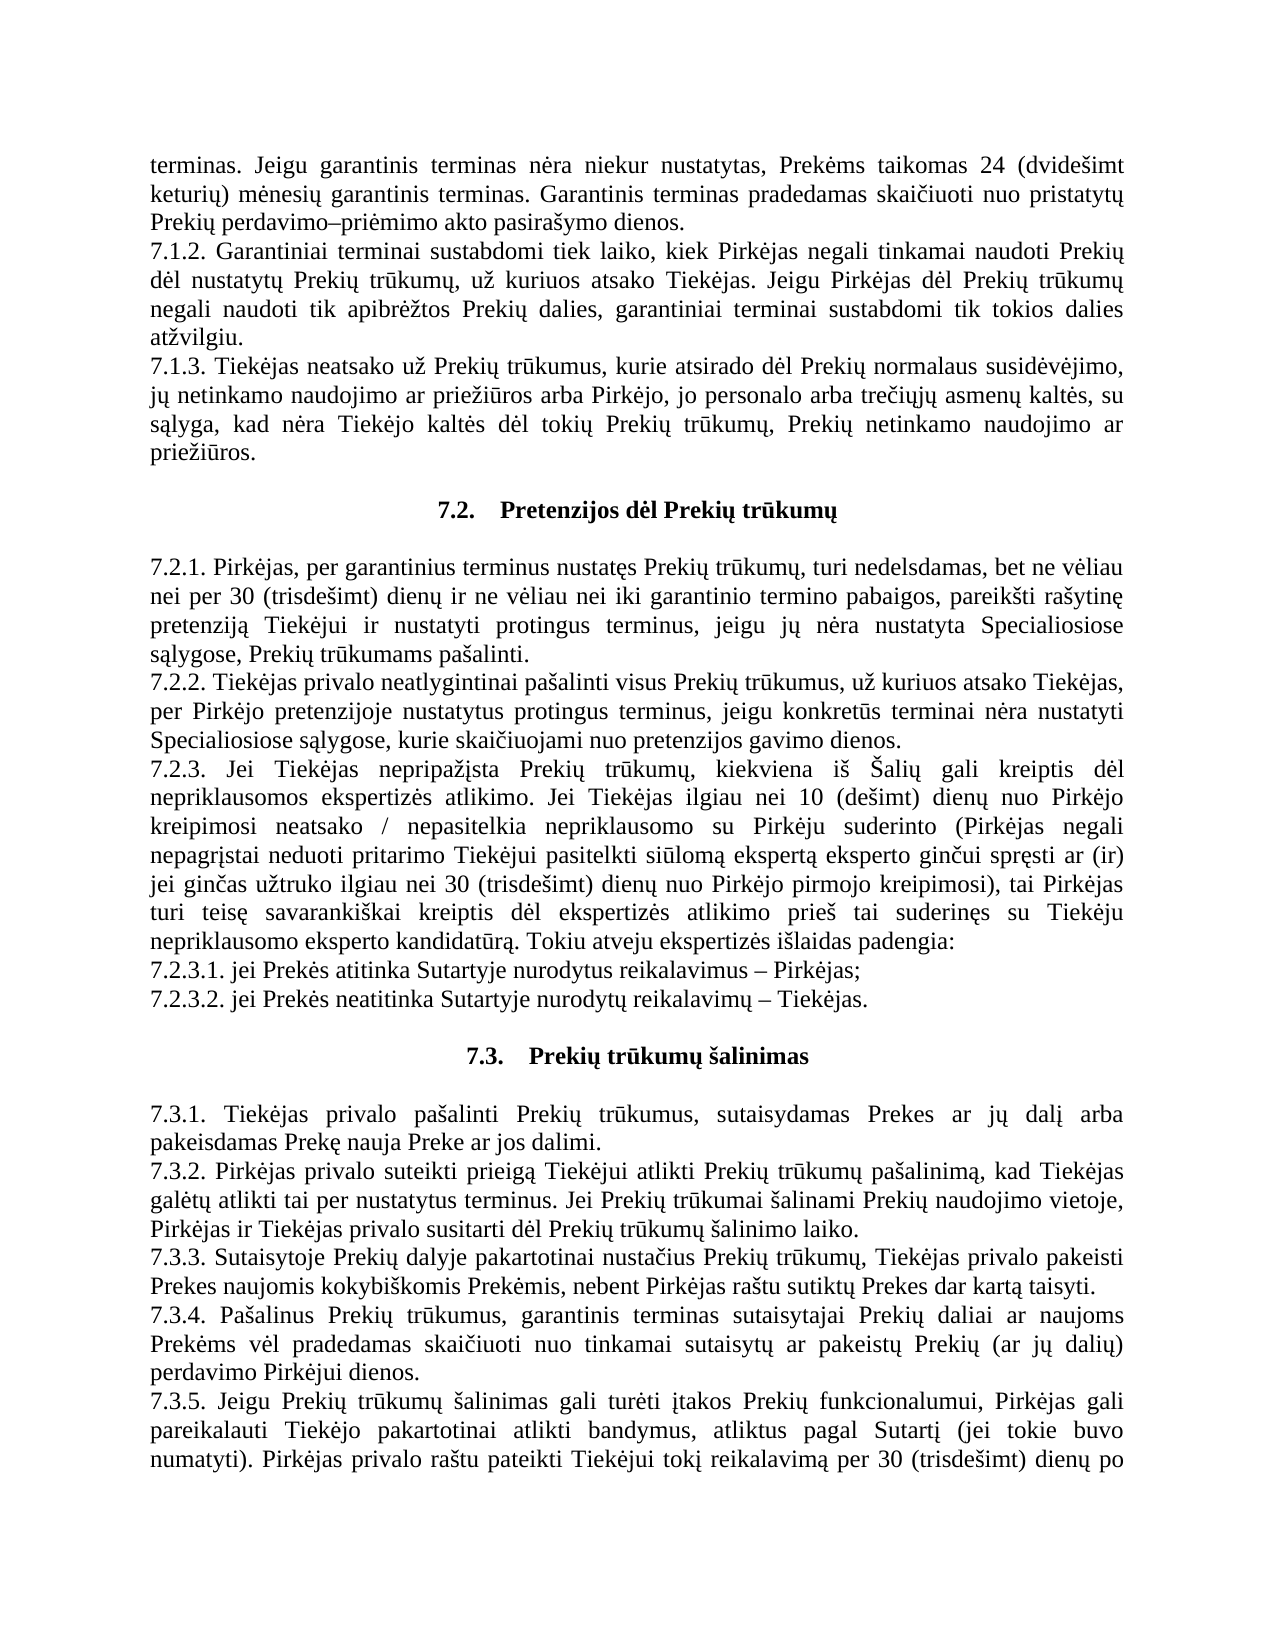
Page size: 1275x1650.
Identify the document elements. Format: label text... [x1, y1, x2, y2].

text 7.2.1. Pirkėjas, per garantinius terminus nustatęs Prekių trūkumų, turi nedelsdamas, bet ne vėliau nei per 30 (trisdešimt) dienų ir ne vėliau nei iki garantinio termino pabaigos, pareikšti rašytinę pretenziją Tiekėjui ir nustatyti protingus terminus, jeigu jų nėra nustatyta Specialiosiose sąlygose, Prekių trūkumams pašalinti. [150, 552, 1125, 667]
text 7.3. Prekių trūkumų šalinimas [150, 1041, 1125, 1070]
text 7.1.2. Garantiniai terminai sustabdomi tiek laiko, kiek Pirkėjas negali tinkamai naudoti Prekių dėl nustatytų Prekių trūkumų, už kuriuos atsako Tiekėjas. Jeigu Pirkėjas dėl Prekių trūkumų negali naudoti tik apibrėžtos Prekių dalies, garantiniai terminai sustabdomi tik tokios dalies atžvilgiu. [150, 236, 1125, 351]
text 7.3.3. Sutaisytoje Prekių dalyje pakartotinai nustačius Prekių trūkumų, Tiekėjas privalo pakeisti Prekes naujomis kokybiškomis Prekėmis, nebent Pirkėjas raštu sutiktų Prekes dar kartą taisyti. [150, 1242, 1125, 1300]
text 7.3.1. Tiekėjas privalo pašalinti Prekių trūkumus, sutaisydamas Prekes ar jų dalį arba pakeisdamas Prekę nauja Preke ar jos dalimi. [150, 1099, 1125, 1156]
text 7.3.4. Pašalinus Prekių trūkumus, garantinis terminas sutaisytajai Prekių daliai ar naujoms Prekėms vėl pradedamas skaičiuoti nuo tinkamai sutaisytų ar pakeistų Prekių (ar jų dalių) perdavimo Pirkėjui dienos. [150, 1300, 1125, 1386]
text 7.1.3. Tiekėjas neatsako už Prekių trūkumus, kurie atsirado dėl Prekių normalaus susidėvėjimo, jų netinkamo naudojimo ar priežiūros arba Pirkėjo, jo personalo arba trečiųjų asmenų kaltės, su sąlyga, kad nėra Tiekėjo kaltės dėl tokių Prekių trūkumų, Prekių netinkamo naudojimo ar priežiūros. [150, 351, 1125, 466]
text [150, 150, 1125, 236]
text 7.3.2. Pirkėjas privalo suteikti prieigą Tiekėjui atlikti Prekių trūkumų pašalinimą, kad Tiekėjas galėtų atlikti tai per nustatytus terminus. Jei Prekių trūkumai šalinami Prekių naudojimo vietoje, Pirkėjas ir Tiekėjas privalo susitarti dėl Prekių trūkumų šalinimo laiko. [150, 1156, 1125, 1242]
text 7.2.3.2. jei Prekės neatitinka Sutartyje nurodytų reikalavimų – Tiekėjas. [150, 984, 1125, 1012]
text 7.2.2. Tiekėjas privalo neatlygintinai pašalinti visus Prekių trūkumus, už kuriuos atsako Tiekėjas, per Pirkėjo pretenzijoje nustatytus protingus terminus, jeigu konkretūs terminai nėra nustatyti Specialiosiose sąlygose, kurie skaičiuojami nuo pretenzijos gavimo dienos. [150, 667, 1125, 754]
text 7.2. Pretenzijos dėl Prekių trūkumų [150, 495, 1125, 524]
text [150, 1386, 1125, 1472]
text 7.2.3.1. jei Prekės atitinka Sutartyje nurodytus reikalavimus – Pirkėjas; [150, 955, 1125, 984]
text 7.2.3. Jei Tiekėjas nepripažįsta Prekių trūkumų, kiekviena iš Šalių gali kreiptis dėl nepriklausomos ekspertizės atlikimo. Jei Tiekėjas ilgiau nei 10 (dešimt) dienų nuo Pirkėjo kreipimosi neatsako / nepasitelkia nepriklausomo su Pirkėju suderinto (Pirkėjas negali nepagrįstai neduoti pritarimo Tiekėjui pasitelkti siūlomą ekspertą eksperto ginčui spręsti ar (ir) jei ginčas užtruko ilgiau nei 30 (trisdešimt) dienų nuo Pirkėjo pirmojo kreipimosi), tai Pirkėjas turi teisę savarankiškai kreiptis dėl ekspertizės atlikimo prieš tai suderinęs su Tiekėju nepriklausomo eksperto kandidatūrą. Tokiu atveju ekspertizės išlaidas padengia: [150, 754, 1125, 955]
